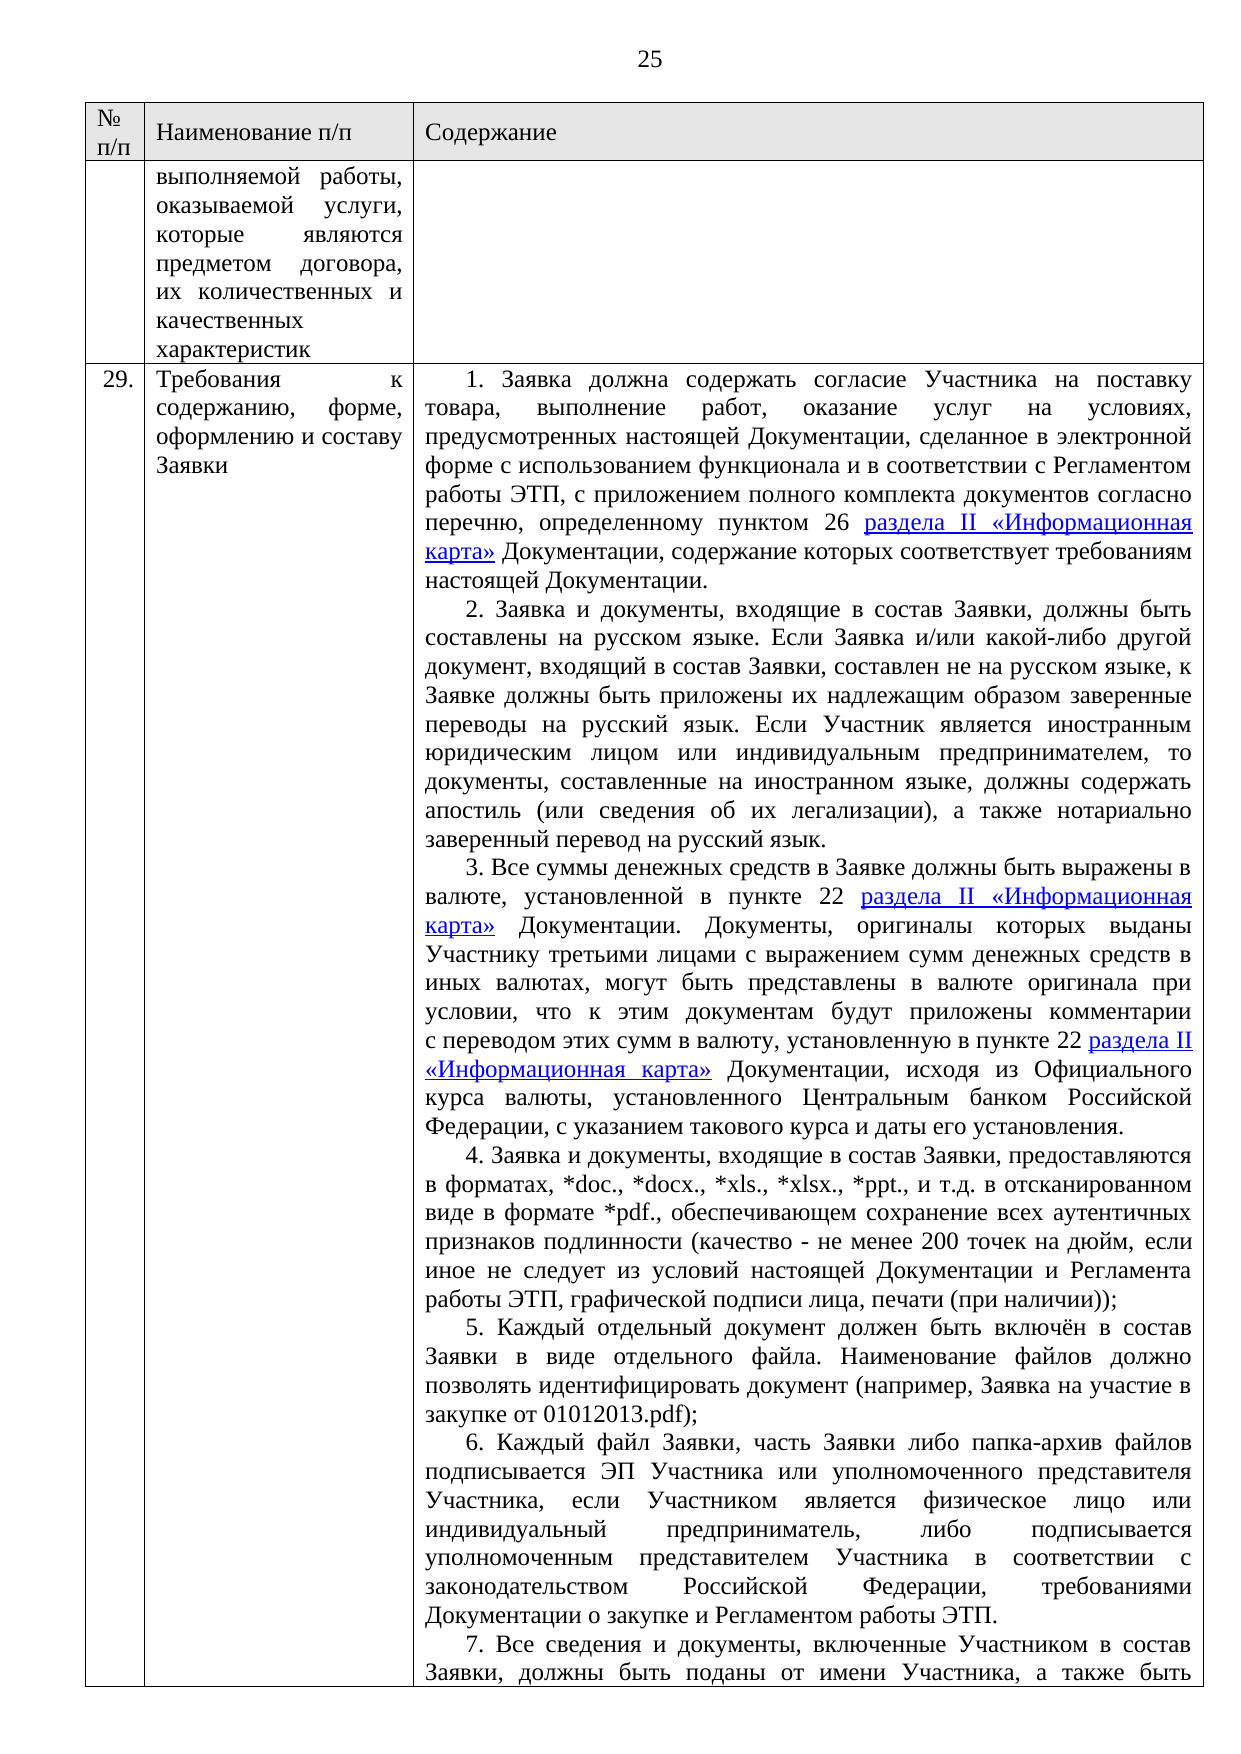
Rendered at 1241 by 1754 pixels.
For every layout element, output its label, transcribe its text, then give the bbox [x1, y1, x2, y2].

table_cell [414, 161, 1203, 363]
table_header Содержание [414, 103, 1203, 160]
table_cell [414, 364, 1203, 1686]
table_cell [86, 161, 144, 363]
table_header Наименование п/п [145, 103, 413, 160]
table_header № п/п [86, 103, 144, 160]
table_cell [145, 364, 413, 1686]
table_cell [86, 364, 144, 1686]
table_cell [145, 161, 413, 363]
